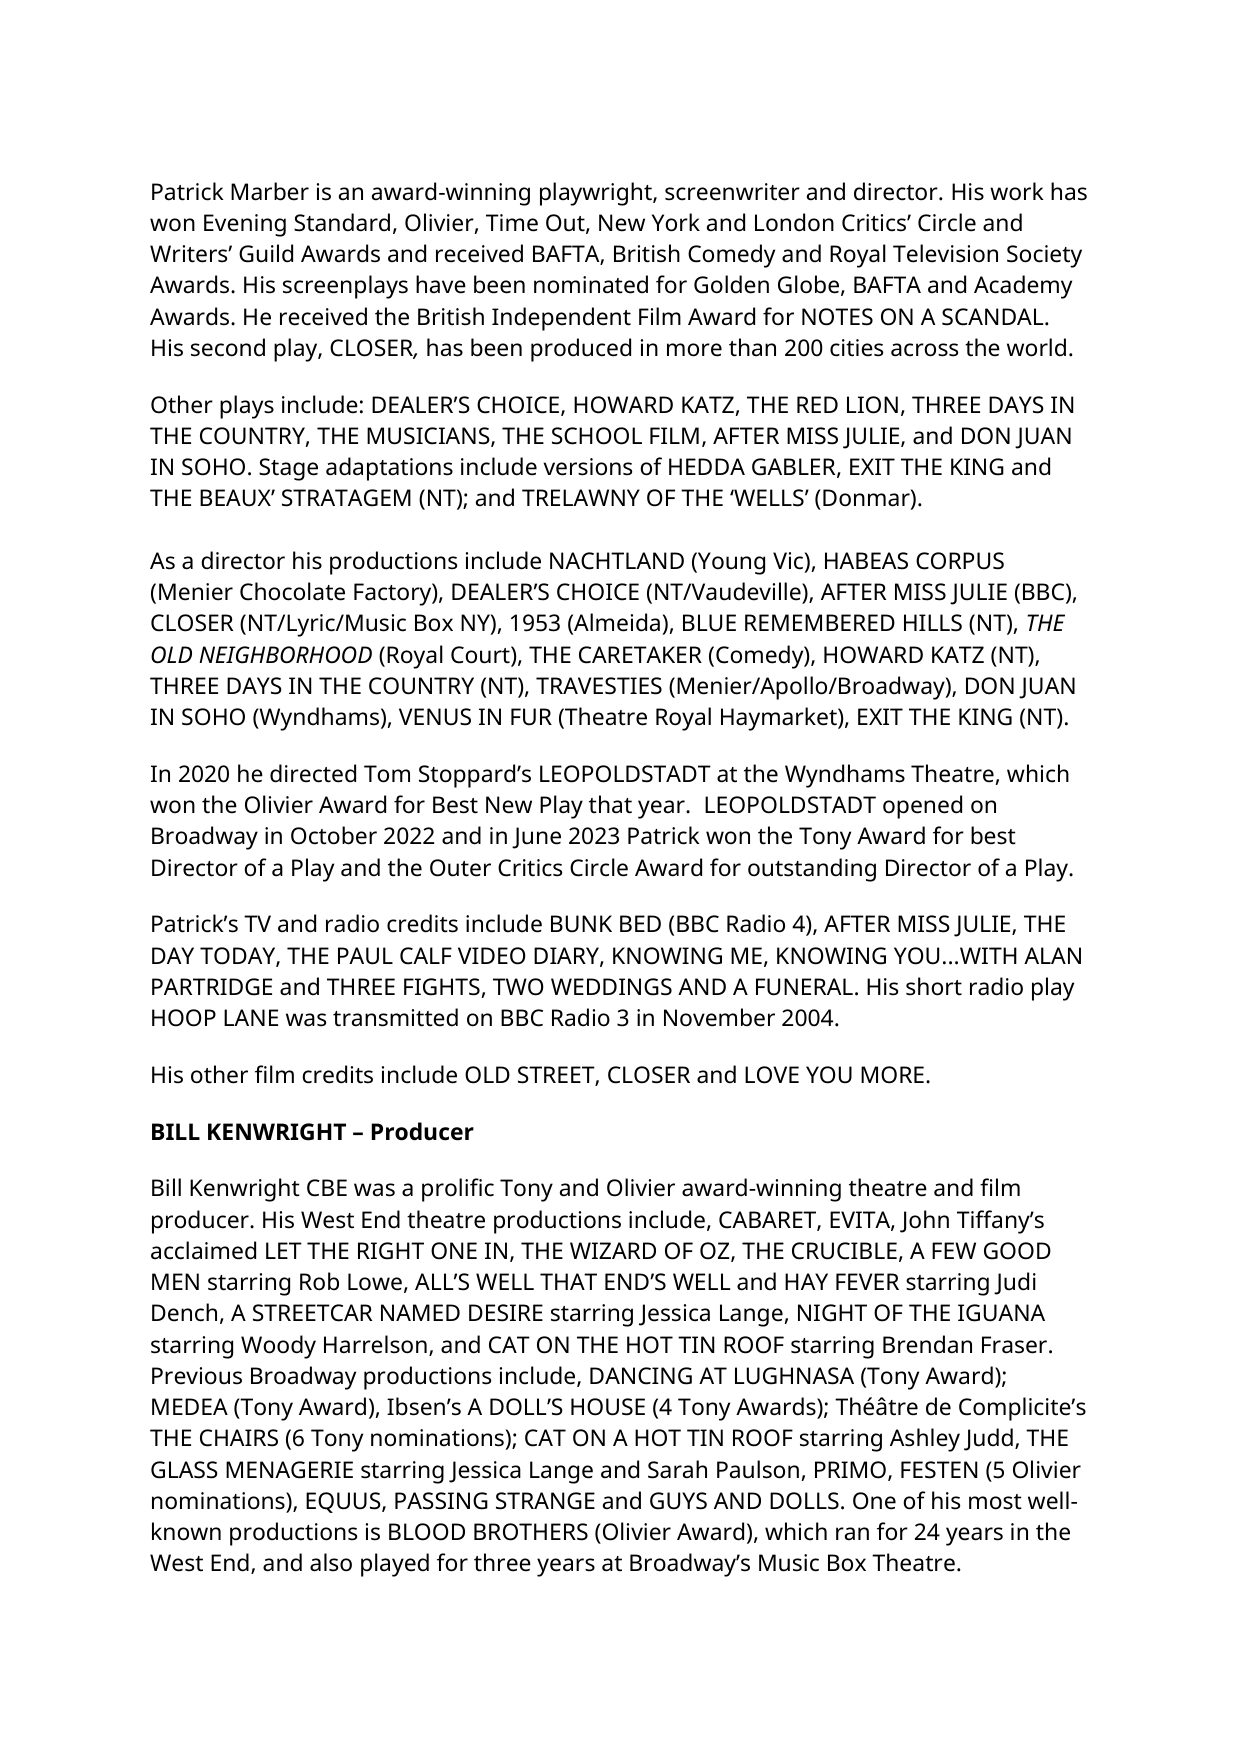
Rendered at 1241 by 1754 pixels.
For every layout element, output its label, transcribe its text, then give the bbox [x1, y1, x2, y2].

text Patrick Marber is an award-winning playwright, screenwriter and director. His work has won Evening Standard, Olivier, Time Out, New York and London Critics’ Circle and Writers’ Guild Awards and received BAFTA, British Comedy and Royal Television Society Awards. His screenplays have been nominated for Golden Globe, BAFTA and Academy Awards. He received the British Independent Film Award for NOTES ON A SCANDAL. His second play, CLOSER, has been produced in more than 200 cities across the world. [150, 176, 1090, 363]
text Patrick’s TV and radio credits include BUNK BED (BBC Radio 4), AFTER MISS JULIE, THE DAY TODAY, THE PAUL CALF VIDEO DIARY, KNOWING ME, KNOWING YOU...WITH ALAN PARTRIDGE and THREE FIGHTS, TWO WEDDINGS AND A FUNERAL. His short radio play HOOP LANE was transmitted on BBC Radio 3 in November 2004. [150, 908, 1090, 1033]
text Other plays include: DEALER’S CHOICE, HOWARD KATZ, THE RED LION, THREE DAYS IN THE COUNTRY, THE MUSICIANS, THE SCHOOL FILM, AFTER MISS JULIE, and DON JUAN IN SOHO. Stage adaptations include versions of HEDDA GABLER, EXIT THE KING and THE BEAUX’ STRATAGEM (NT); and TRELAWNY OF THE ‘WELLS’ (Donmar). [150, 388, 1090, 513]
text In 2020 he directed Tom Stoppard’s LEOPOLDSTADT at the Wyndhams Theatre, which won the Olivier Award for Best New Play that year. LEOPOLDSTADT opened on Broadway in October 2022 and in June 2023 Patrick won the Tony Award for best Director of a Play and the Outer Critics Circle Award for outstanding Director of a Play. [150, 758, 1090, 883]
text As a director his productions include NACHTLAND (Young Vic), HABEAS CORPUS (Menier Chocolate Factory), DEALER’S CHOICE (NT/Vaudeville), AFTER MISS JULIE (BBC), CLOSER (NT/Lyric/Music Box NY), 1953 (Almeida), BLUE REMEMBERED HILLS (NT), THE OLD NEIGHBORHOOD (Royal Court), THE CARETAKER (Comedy), HOWARD KATZ (NT), THREE DAYS IN THE COUNTRY (NT), TRAVESTIES (Menier/Apollo/Broadway), DON JUAN IN SOHO (Wyndhams), VENUS IN FUR (Theatre Royal Haymarket), EXIT THE KING (NT). [150, 545, 1090, 732]
text Bill Kenwright CBE was a prolific Tony and Olivier award-winning theatre and film producer. His West End theatre productions include, CABARET, EVITA, John Tiffany’s acclaimed LET THE RIGHT ONE IN, THE WIZARD OF OZ, THE CRUCIBLE, A FEW GOOD MEN starring Rob Lowe, ALL’S WELL THAT END’S WELL and HAY FEVER starring Judi Dench, A STREETCAR NAMED DESIRE starring Jessica Lange, NIGHT OF THE IGUANA starring Woody Harrelson, and CAT ON THE HOT TIN ROOF starring Brendan Fraser. Previous Broadway productions include, DANCING AT LUGHNASA (Tony Award); MEDEA (Tony Award), Ibsen’s A DOLL’S HOUSE (4 Tony Awards); Théâtre de Complicite’s THE CHAIRS (6 Tony nominations); CAT ON A HOT TIN ROOF starring Ashley Judd, THE GLASS MENAGERIE starring Jessica Lange and Sarah Paulson, PRIMO, FESTEN (5 Olivier nominations), EQUUS, PASSING STRANGE and GUYS AND DOLLS. One of his most well-known productions is BLOOD BROTHERS (Olivier Award), which ran for 24 years in the West End, and also played for three years at Broadway’s Music Box Theatre. [150, 1172, 1090, 1579]
text His other film credits include OLD STREET, CLOSER and LOVE YOU MORE. [150, 1059, 1090, 1090]
text BILL KENWRIGHT – Producer [150, 1116, 1090, 1147]
